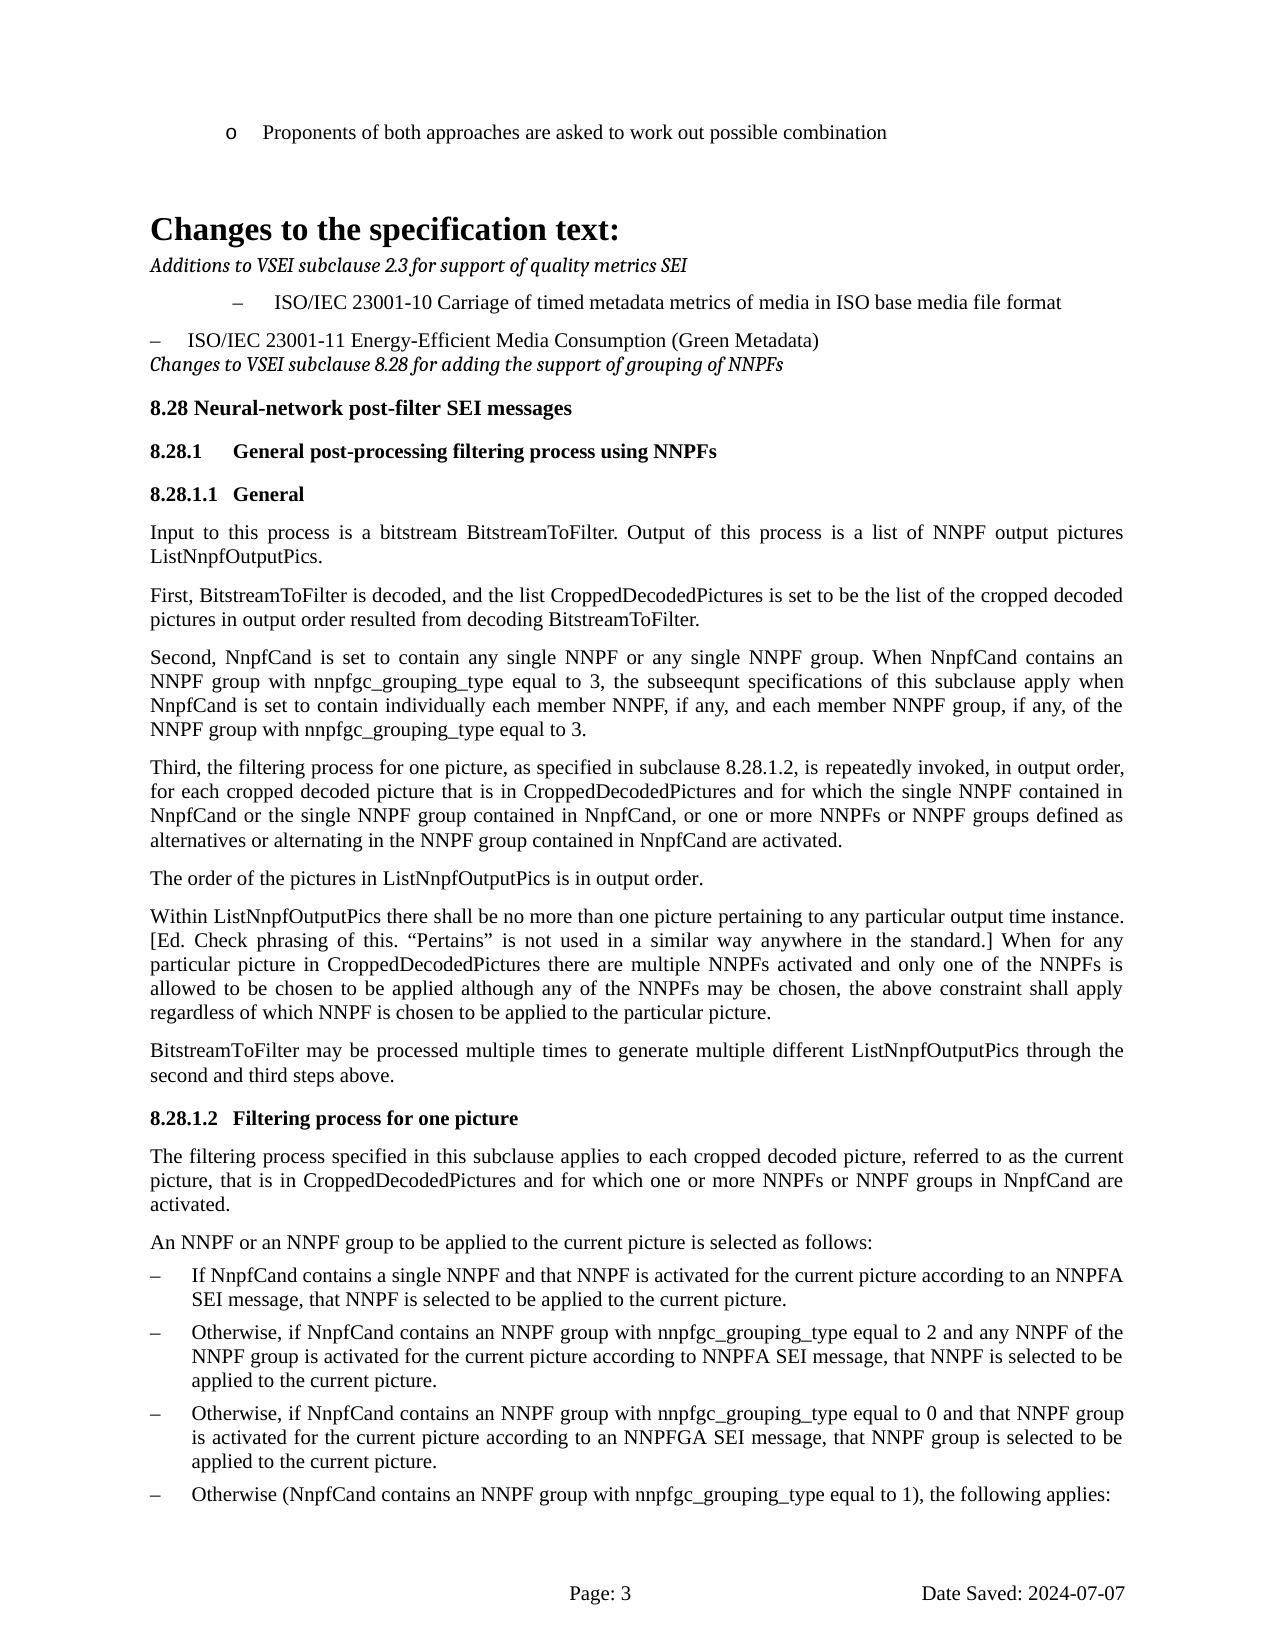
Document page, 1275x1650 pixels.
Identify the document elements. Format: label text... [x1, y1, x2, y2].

text An NNPF or an NNPF group to be applied to the current picture is selected as follows: [150, 1230, 1125, 1254]
text First, BitstreamToFilter is decoded, and the list CroppedDecodedPictures is set to be the list of the cropped decoded pictures in output order resulted from decoding BitstreamToFilter. [150, 583, 1125, 631]
text – ISO/IEC 23001-11 Energy-Efficient Media Consumption (Green Metadata) [150, 328, 1125, 352]
text – Otherwise (NnpfCand contains an NNPF group with nnpfgc_grouping_type equal to 1), the following applies: [150, 1482, 1125, 1506]
text 8.28.1.1 General [150, 482, 1125, 506]
text 8.28 Neural-network post-filter SEI messages [150, 395, 1125, 420]
text Second, NnpfCand is set to contain any single NNPF or any single NNPF group. When NnpfCand contains an NNPF group with nnpfgc_grouping_type equal to 3, the subseequnt specifications of this subclause apply when NnpfCand is set to contain individually each member NNPF, if any, and each member NNPF group, if any, of the NNPF group with nnpfgc_grouping_type equal to 3. [150, 645, 1125, 741]
text Additions to VSEI subclause 2.3 for support of quality metrics SEI [150, 253, 1125, 277]
text Input to this process is a bitstream BitstreamToFilter. Output of this process is a list of NNPF output pictures ListNnpfOutputPics. [150, 520, 1125, 568]
text Changes to VSEI subclause 8.28 for adding the support of grouping of NNPFs [150, 352, 1125, 376]
list Proponents of both approaches are asked to work out possible combination [225, 120, 1125, 146]
text 8.28.1.2 Filtering process for one picture [150, 1105, 1125, 1129]
text – Otherwise, if NnpfCand contains an NNPF group with nnpfgc_grouping_type equal to 0 and that NNPF group is activated for the current picture according to an NNPFGA SEI message, that NNPF group is selected to be applied to the current picture. [150, 1401, 1125, 1473]
text The filtering process specified in this subclause applies to each cropped decoded picture, referred to as the current picture, that is in CroppedDecodedPictures and for which one or more NNPFs or NNPF groups in NnpfCand are activated. [150, 1144, 1125, 1216]
text 8.28.1 General post-processing filtering process using NNPFs [150, 439, 1125, 463]
text Third, the filtering process for one picture, as specified in subclause 8.28.1.2, is repeatedly invoked, in output order, for each cropped decoded picture that is in CroppedDecodedPictures and for which the single NNPF contained in NnpfCand or the single NNPF group contained in NnpfCand, or one or more NNPFs or NNPF groups defined as alternatives or alternating in the NNPF group contained in NnpfCand are activated. [150, 755, 1125, 852]
text Within ListNnpfOutputPics there shall be no more than one picture pertaining to any particular output time instance. [Ed. Check phrasing of this. “Pertains” is not used in a similar way anywhere in the standard.] When for any particular picture in CroppedDecodedPictures there are multiple NNPFs activated and only one of the NNPFs is allowed to be chosen to be applied although any of the NNPFs may be chosen, the above constraint shall apply regardless of which NNPF is chosen to be applied to the particular picture. [150, 904, 1125, 1024]
subtitle Changes to the specification text: [150, 209, 1125, 247]
text BitstreamToFilter may be processed multiple times to generate multiple different ListNnpfOutputPics through the second and third steps above. [150, 1038, 1125, 1087]
text – ISO/IEC 23001-10 Carriage of timed metadata metrics of media in ISO base media file format [232, 290, 1125, 314]
text – Otherwise, if NnpfCand contains an NNPF group with nnpfgc_grouping_type equal to 2 and any NNPF of the NNPF group is activated for the current picture according to NNPFA SEI message, that NNPF is selected to be applied to the current picture. [150, 1320, 1125, 1392]
text – If NnpfCand contains a single NNPF and that NNPF is activated for the current picture according to an NNPFA SEI message, that NNPF is selected to be applied to the current picture. [150, 1263, 1125, 1311]
text The order of the pictures in ListNnpfOutputPics is in output order. [150, 866, 1125, 890]
